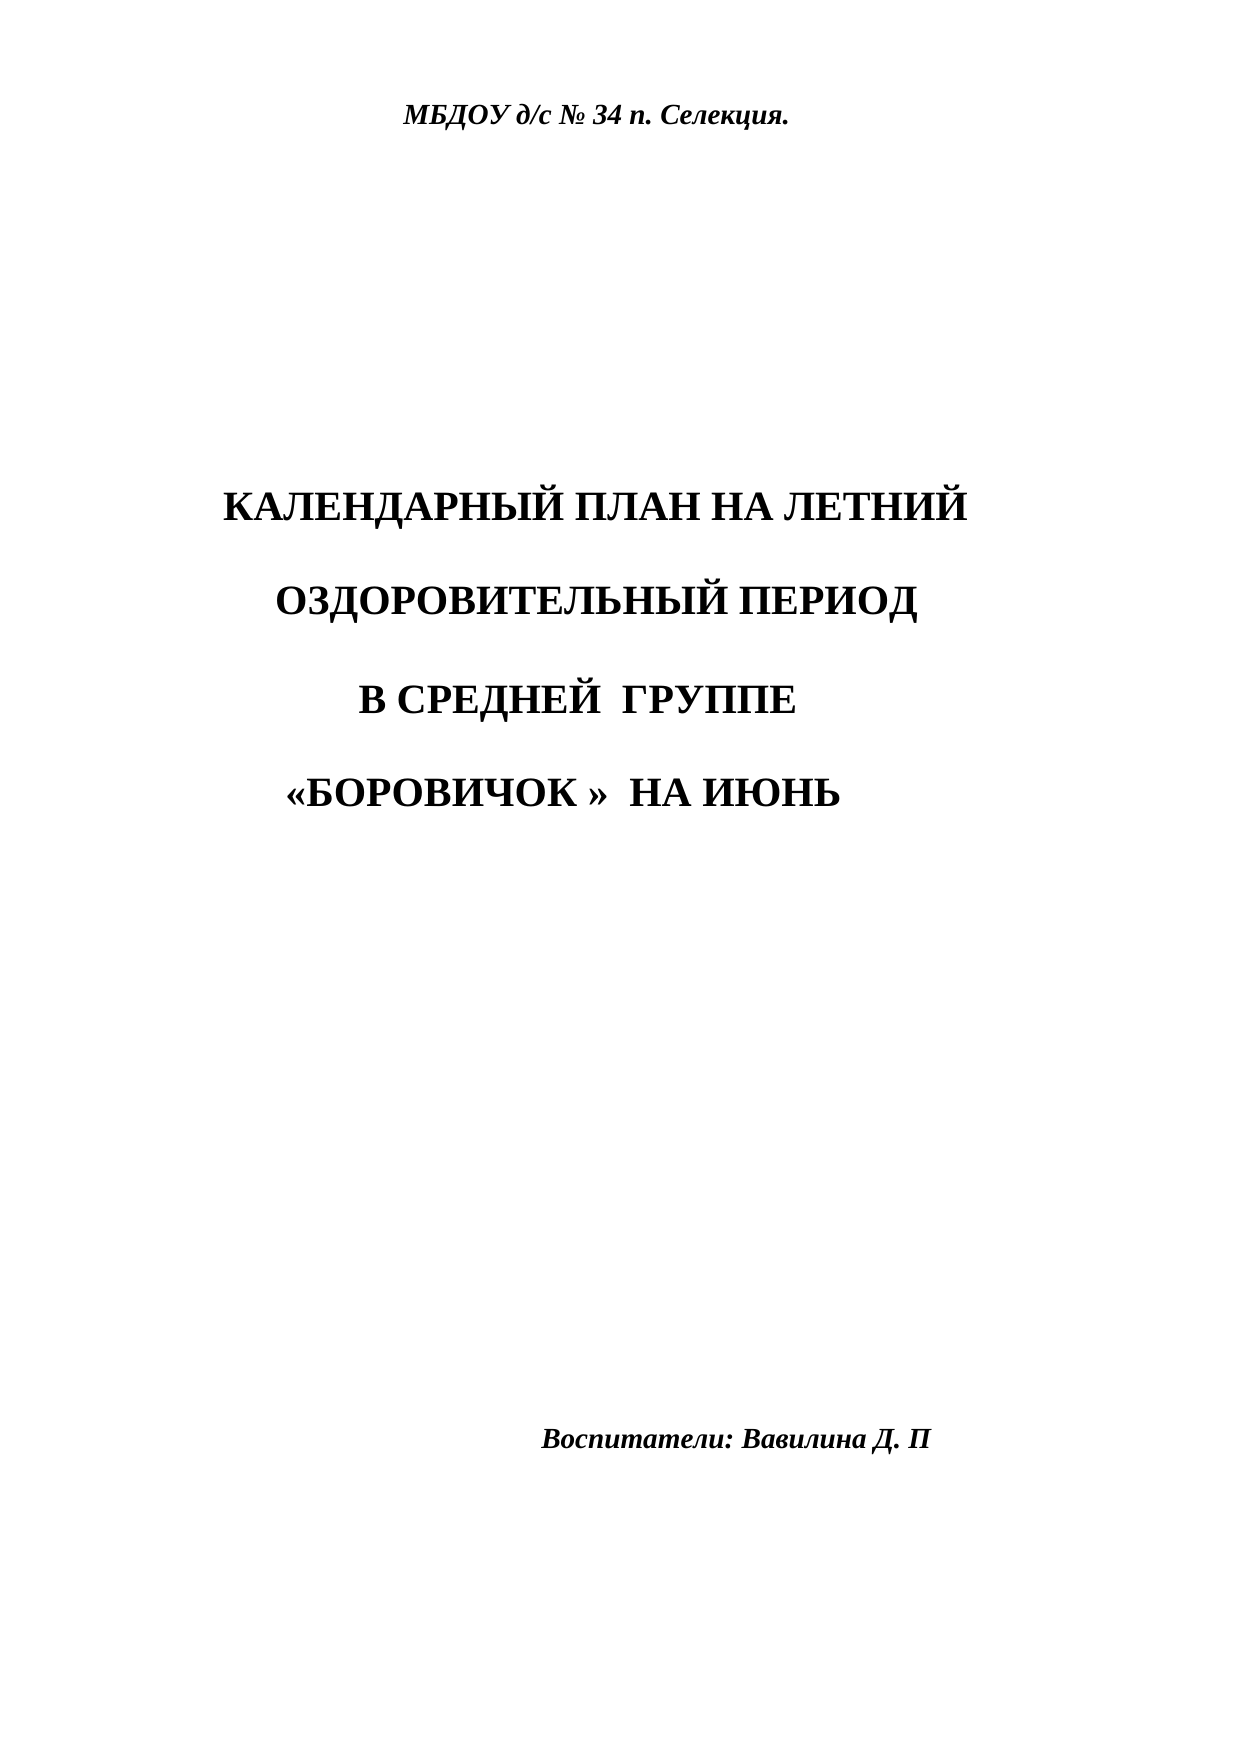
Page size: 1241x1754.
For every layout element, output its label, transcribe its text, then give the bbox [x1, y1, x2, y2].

text Воспитатели: Вавилина Д. П [119, 1422, 934, 1455]
text МБДОУ д/с № 34 п. Селекция. [177, 97, 1165, 130]
text «БОРОВИЧОК » НА ИЮНЬ [285, 767, 934, 815]
text В СРЕДНЕЙ ГРУППЕ [119, 674, 934, 722]
text ОЗДОРОВИТЕЛЬНЫЙ ПЕРИОД [171, 577, 1165, 624]
text КАЛЕНДАРНЫЙ ПЛАН НА ЛЕТНИЙ [119, 482, 1165, 529]
